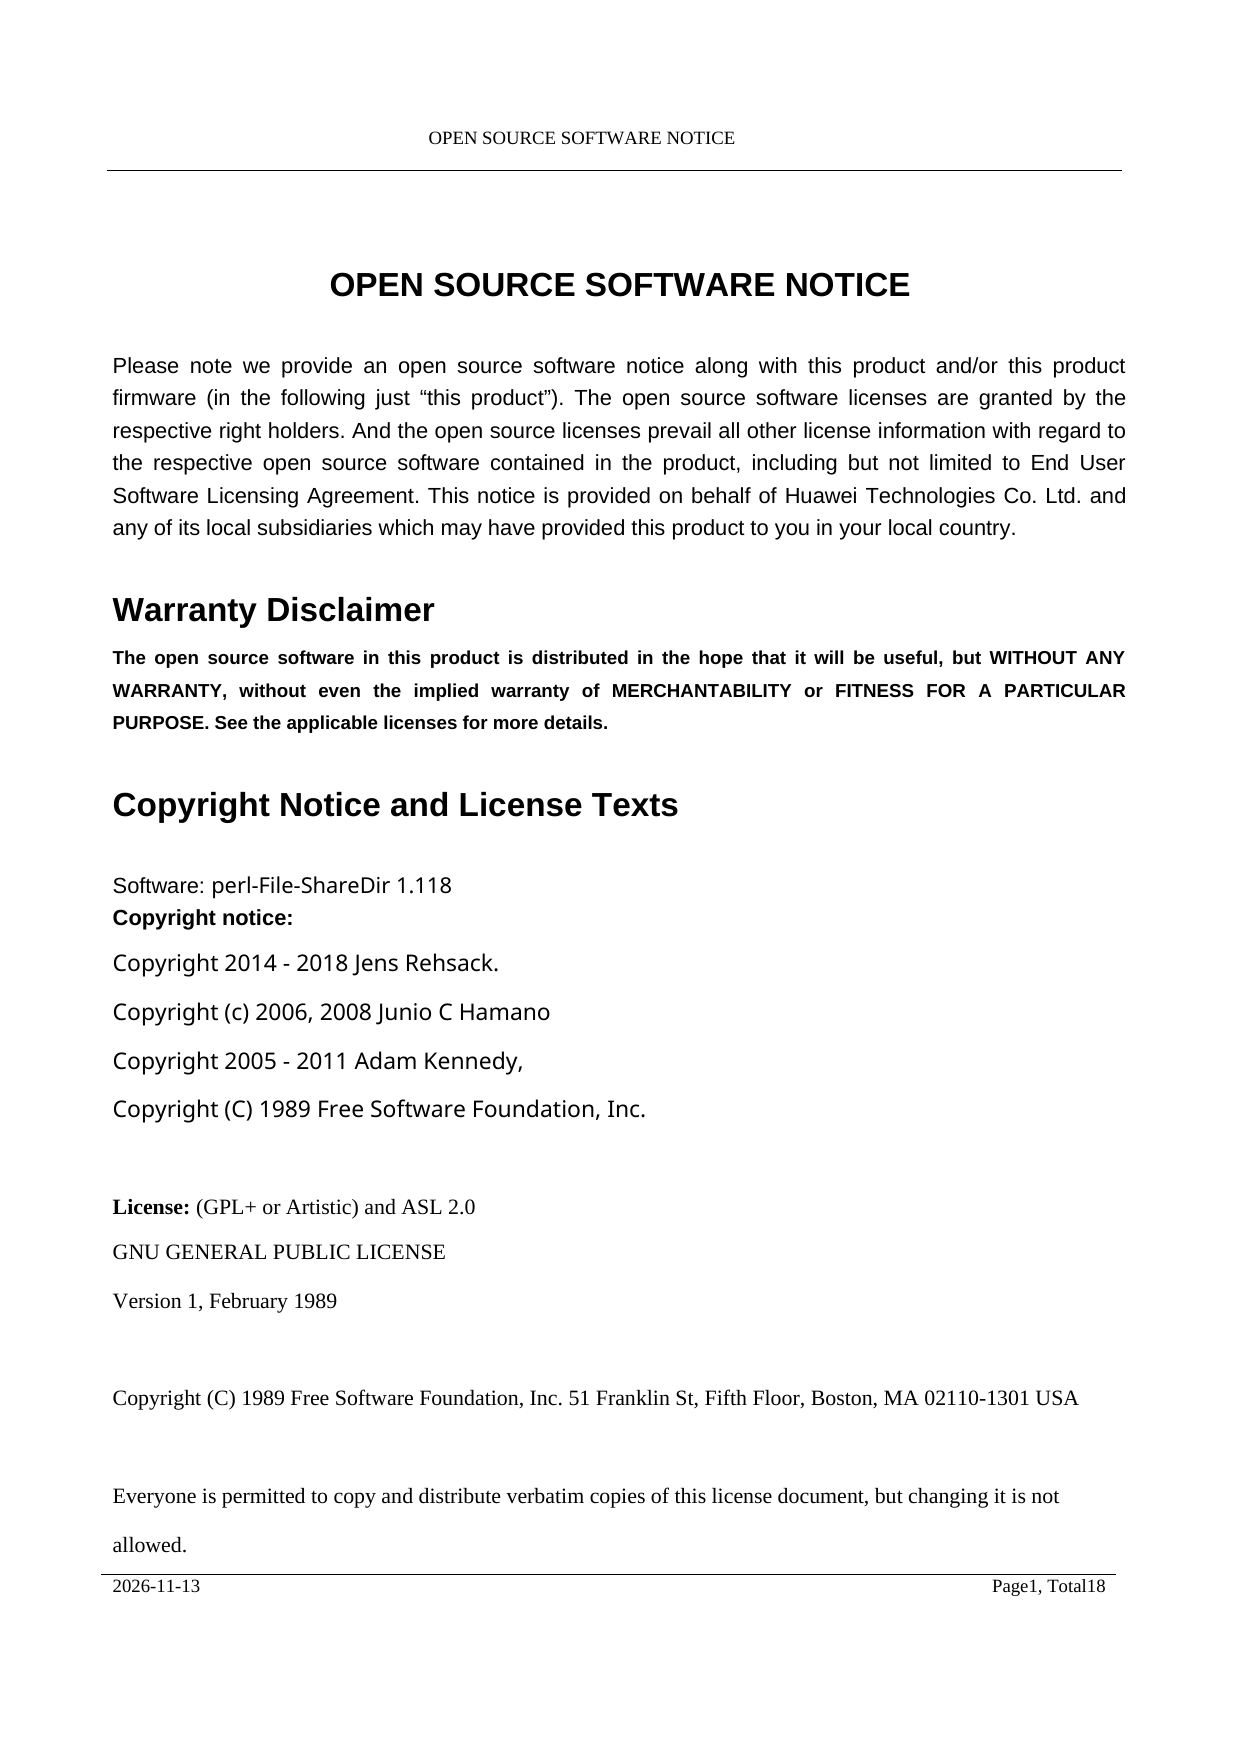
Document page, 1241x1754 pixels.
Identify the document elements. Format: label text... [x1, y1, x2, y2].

text License: (GPL+ or Artistic) and ASL 2.0 [112, 1190, 1128, 1223]
text Warranty Disclaimer [112, 576, 1128, 641]
text Copyright Notice and License Texts [112, 771, 1128, 836]
text The open source software in this product is distributed in the hope that it will be useful, but WITHOUT ANY WARRANTY, without even the implied warranty of MERCHANTABILITY or FITNESS FOR A PARTICULAR PURPOSE. See the applicable licenses for more details. [112, 641, 1128, 739]
text Software: perl-File-ShareDir 1.118 [112, 869, 1128, 901]
text OPEN SOURCE SOFTWARE NOTICE [112, 251, 1128, 316]
text Copyright notice: [112, 901, 1128, 934]
text Please note we provide an open source software notice along with this product and/or this product firmware (in the following just “this product”). The open source software licenses are granted by the respective right holders. And the open source licenses prevail all other license information with regard to the respective open source software contained in the product, including but not limited to End User Software Licensing Agreement. This notice is provided on behalf of Huawei Technologies Co. Ltd. and any of its local subsidiaries which may have provided this product to you in your local country. [112, 349, 1128, 544]
text Copyright 2014 - 2018 Jens Rehsack. Copyright (c) 2006, 2008 Junio C Hamano Copyright 2005 - 2011 Adam Kennedy, Copyright (C) 1989 Free Software Foundation, Inc. [112, 947, 1128, 1174]
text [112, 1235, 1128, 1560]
